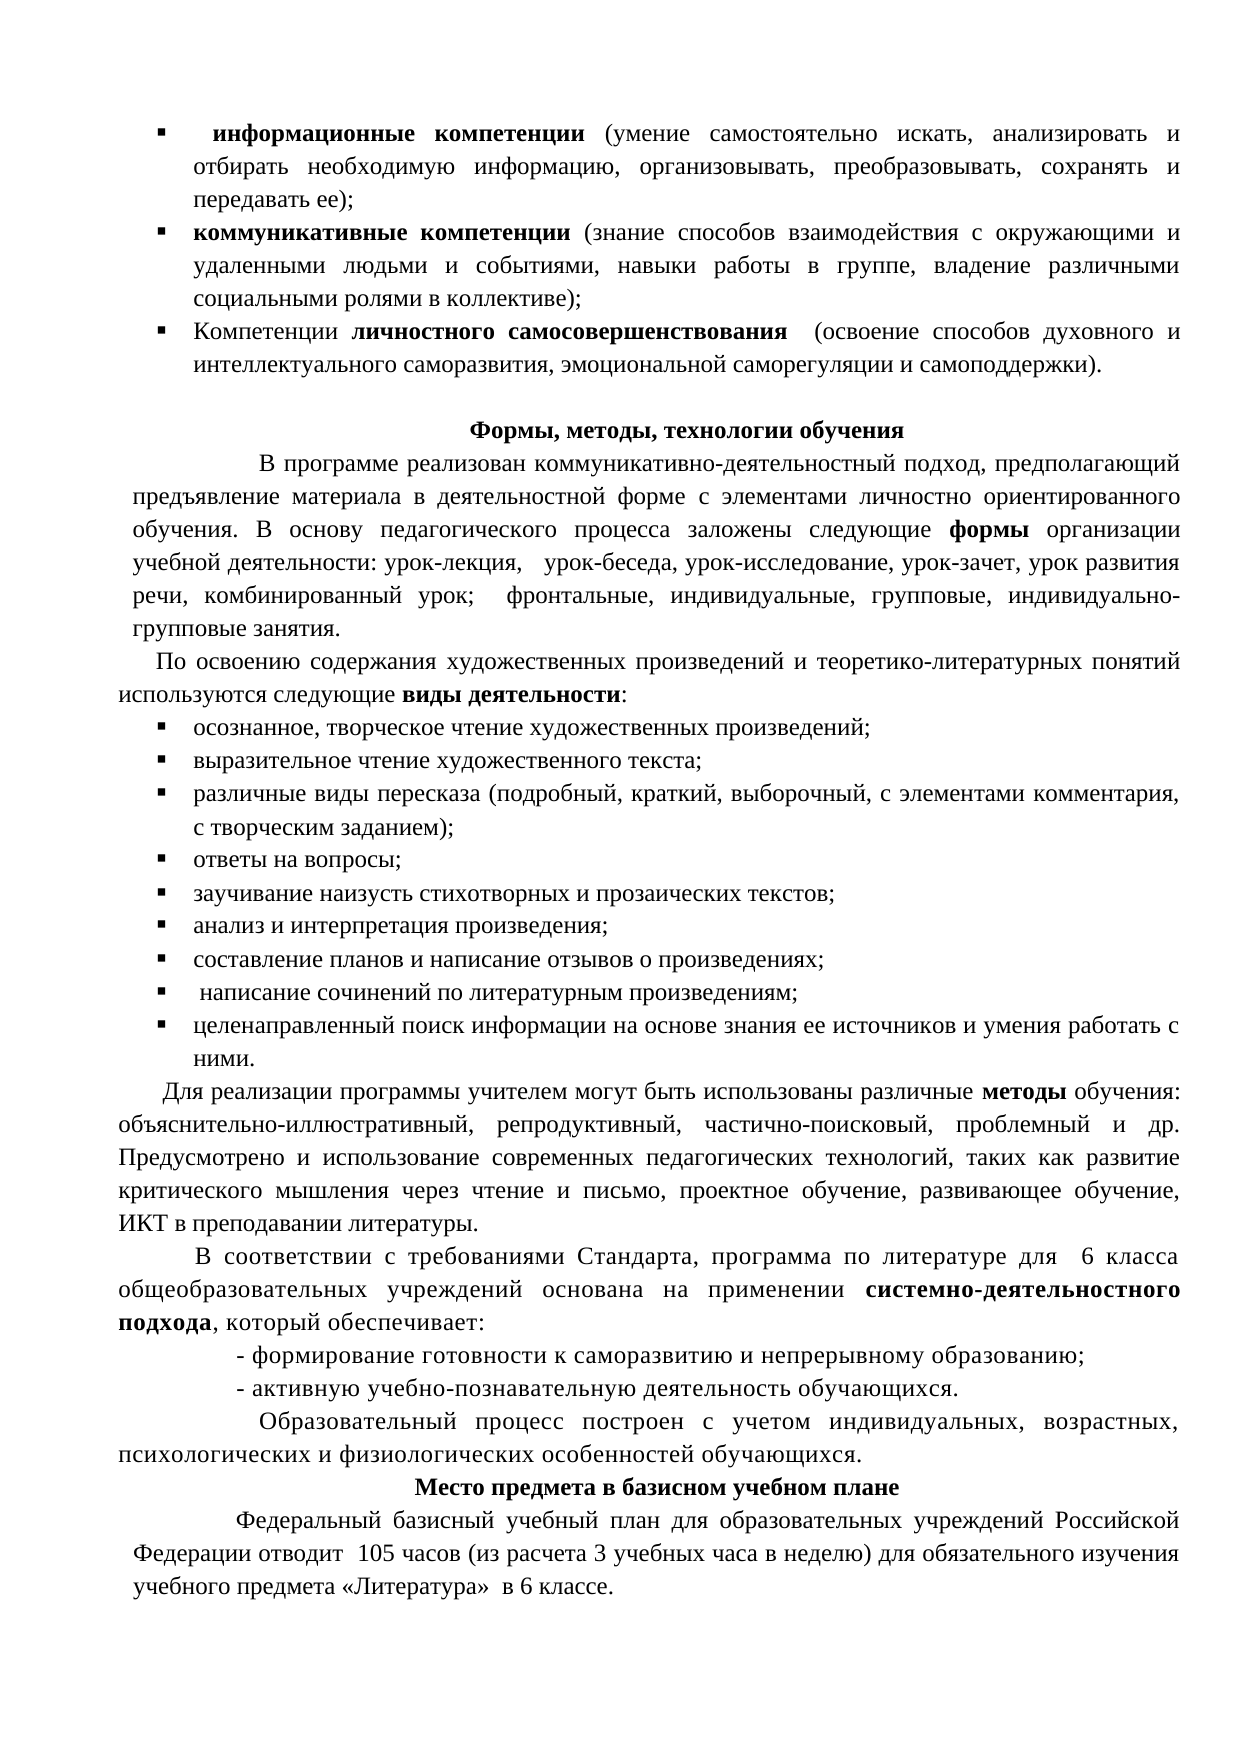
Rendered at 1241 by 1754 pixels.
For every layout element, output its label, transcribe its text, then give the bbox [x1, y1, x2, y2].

text - формирование готовности к саморазвитию и непрерывному образованию; [133, 1340, 1181, 1369]
text По освоению содержания художественных произведений и теоретико-литературных понятий используются следующие виды деятельности: [118, 646, 1181, 708]
list Компетенции личностного самосовершенствования (освоение способов духовного и интеллектуального саморазвития, эмоциональной саморегуляции и самоподдержки). [156, 316, 1181, 378]
text В соответствии с требованиями Стандарта, программа по литературе для 6 класса общеобразовательных учреждений основана на применении системно-деятельностного подхода, который обеспечивает: [118, 1241, 1181, 1336]
list анализ и интерпретация произведения; [156, 911, 1181, 939]
list выразительное чтение художественного текста; [156, 746, 1181, 774]
list осознанное, творческое чтение художественных произведений; [156, 712, 1181, 741]
text - активную учебно-познавательную деятельность обучающихся. [133, 1373, 1181, 1402]
list целенаправленный поиск информации на основе знания ее источников и умения работать с ними. [156, 1010, 1181, 1071]
text В программе реализован коммуникативно-деятельностный подход, предполагающий предъявление материала в деятельностной форме с элементами личностно ориентированного обучения. В основу педагогического процесса заложены следующие формы организации учебной деятельности: урок-лекция, урок-беседа, урок-исследование, урок-зачет, урок развития речи, комбинированный урок; фронтальные, индивидуальные, групповые, индивидуально-групповые занятия. [132, 448, 1181, 642]
text Формы, методы, технологии обучения [193, 415, 1181, 444]
text Образовательный процесс построен с учетом индивидуальных, возрастных, психологических и физиологических особенностей обучающихся. [118, 1406, 1181, 1468]
list различные виды пересказа (подробный, краткий, выборочный, с элементами комментария, с творческим заданием); [156, 778, 1181, 840]
list заучивание наизусть стихотворных и прозаических текстов; [156, 878, 1181, 906]
text Для реализации программы учителем могут быть использованы различные методы обучения: объяснительно-иллюстративный, репродуктивный, частично-поисковый, проблемный и др. Предусмотрено и использование современных педагогических технологий, таких как развитие критического мышления через чтение и письмо, проектное обучение, развивающее обучение, ИКТ в преподавании литературы. [118, 1076, 1181, 1237]
text Место предмета в базисном учебном плане [118, 1472, 1181, 1501]
list информационные компетенции (умение самостоятельно искать, анализировать и отбирать необходимую информацию, организовывать, преобразовывать, сохранять и передавать ее); [156, 118, 1181, 213]
list ответы на вопросы; [156, 844, 1181, 873]
list коммуникативные компетенции (знание способов взаимодействия с окружающими и удаленными людьми и событиями, навыки работы в группе, владение различными социальными ролями в коллективе); [156, 217, 1181, 312]
list составление планов и написание отзывов о произведениях; [156, 944, 1181, 972]
text Федеральный базисный учебный план для образовательных учреждений Российской Федерации отводит 105 часов (из расчета 3 учебных часа в неделю) для обязательного изучения учебного предмета «Литература» в 6 классе. [133, 1505, 1181, 1600]
list написание сочинений по литературным произведениям; [156, 977, 1181, 1005]
